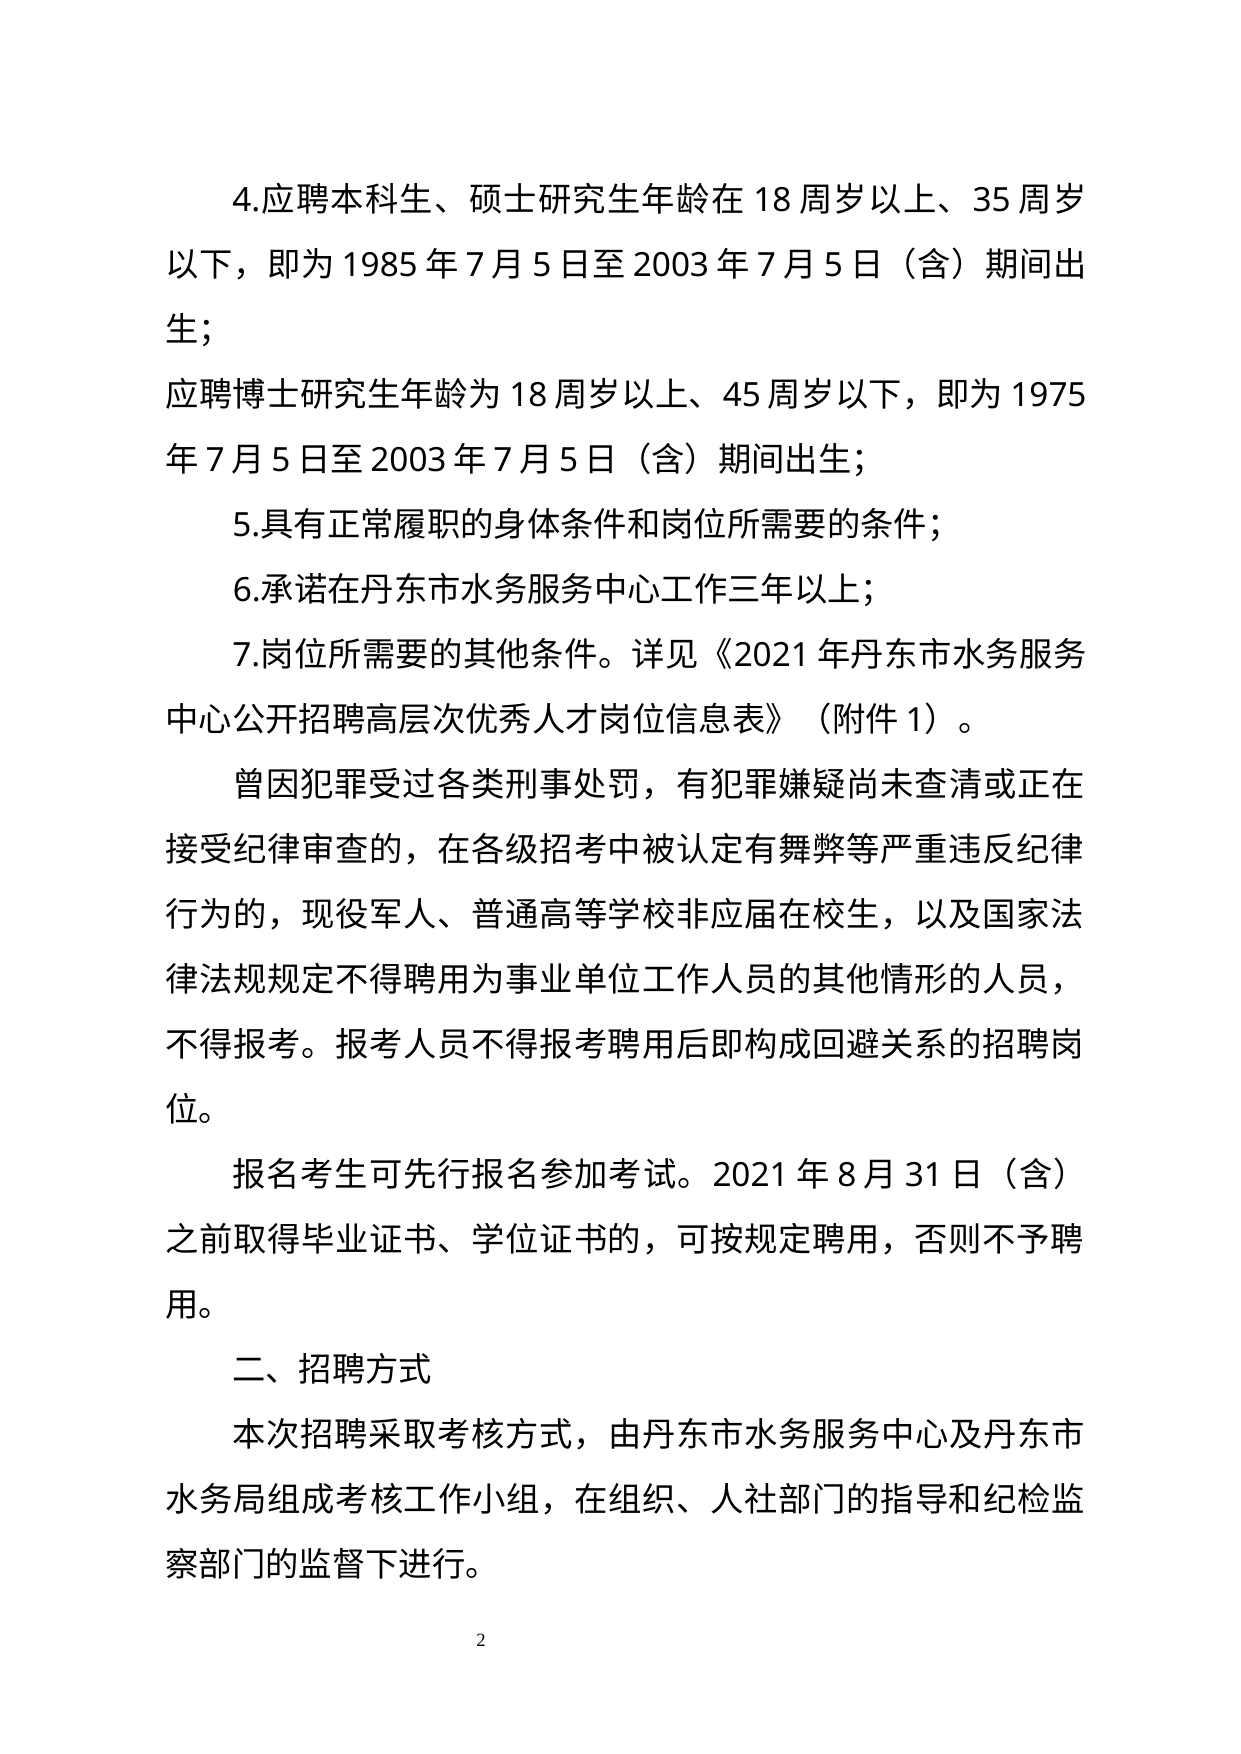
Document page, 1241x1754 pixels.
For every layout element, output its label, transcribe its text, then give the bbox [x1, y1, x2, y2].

text 7.岗位所需要的其他条件。详见《2021年丹东市水务服务中心公开招聘高层次优秀人才岗位信息表》（附件1）。 [165, 620, 1087, 750]
text 5.具有正常履职的身体条件和岗位所需要的条件； [165, 490, 1087, 555]
text 应聘博士研究生年龄为18周岁以上、45周岁以下，即为1975年7月5日至2003年7月5日（含）期间出生； [165, 360, 1087, 490]
text 4.应聘本科生、硕士研究生年龄在18周岁以上、35周岁以下，即为1985年7月5日至2003年7月5日（含）期间出生； [165, 165, 1087, 360]
text 曾因犯罪受过各类刑事处罚，有犯罪嫌疑尚未查清或正在接受纪律审查的，在各级招考中被认定有舞弊等严重违反纪律行为的，现役军人、普通高等学校非应届在校生，以及国家法律法规规定不得聘用为事业单位工作人员的其他情形的人员，不得报考。报考人员不得报考聘用后即构成回避关系的招聘岗位。 [165, 750, 1087, 1140]
text 本次招聘采取考核方式，由丹东市水务服务中心及丹东市水务局组成考核工作小组，在组织、人社部门的指导和纪检监察部门的监督下进行。 [165, 1400, 1087, 1595]
text 6.承诺在丹东市水务服务中心工作三年以上； [165, 555, 1087, 620]
text 二、招聘方式 [165, 1335, 1087, 1400]
text 报名考生可先行报名参加考试。2021年8月31日（含）之前取得毕业证书、学位证书的，可按规定聘用，否则不予聘用。 [165, 1140, 1087, 1335]
